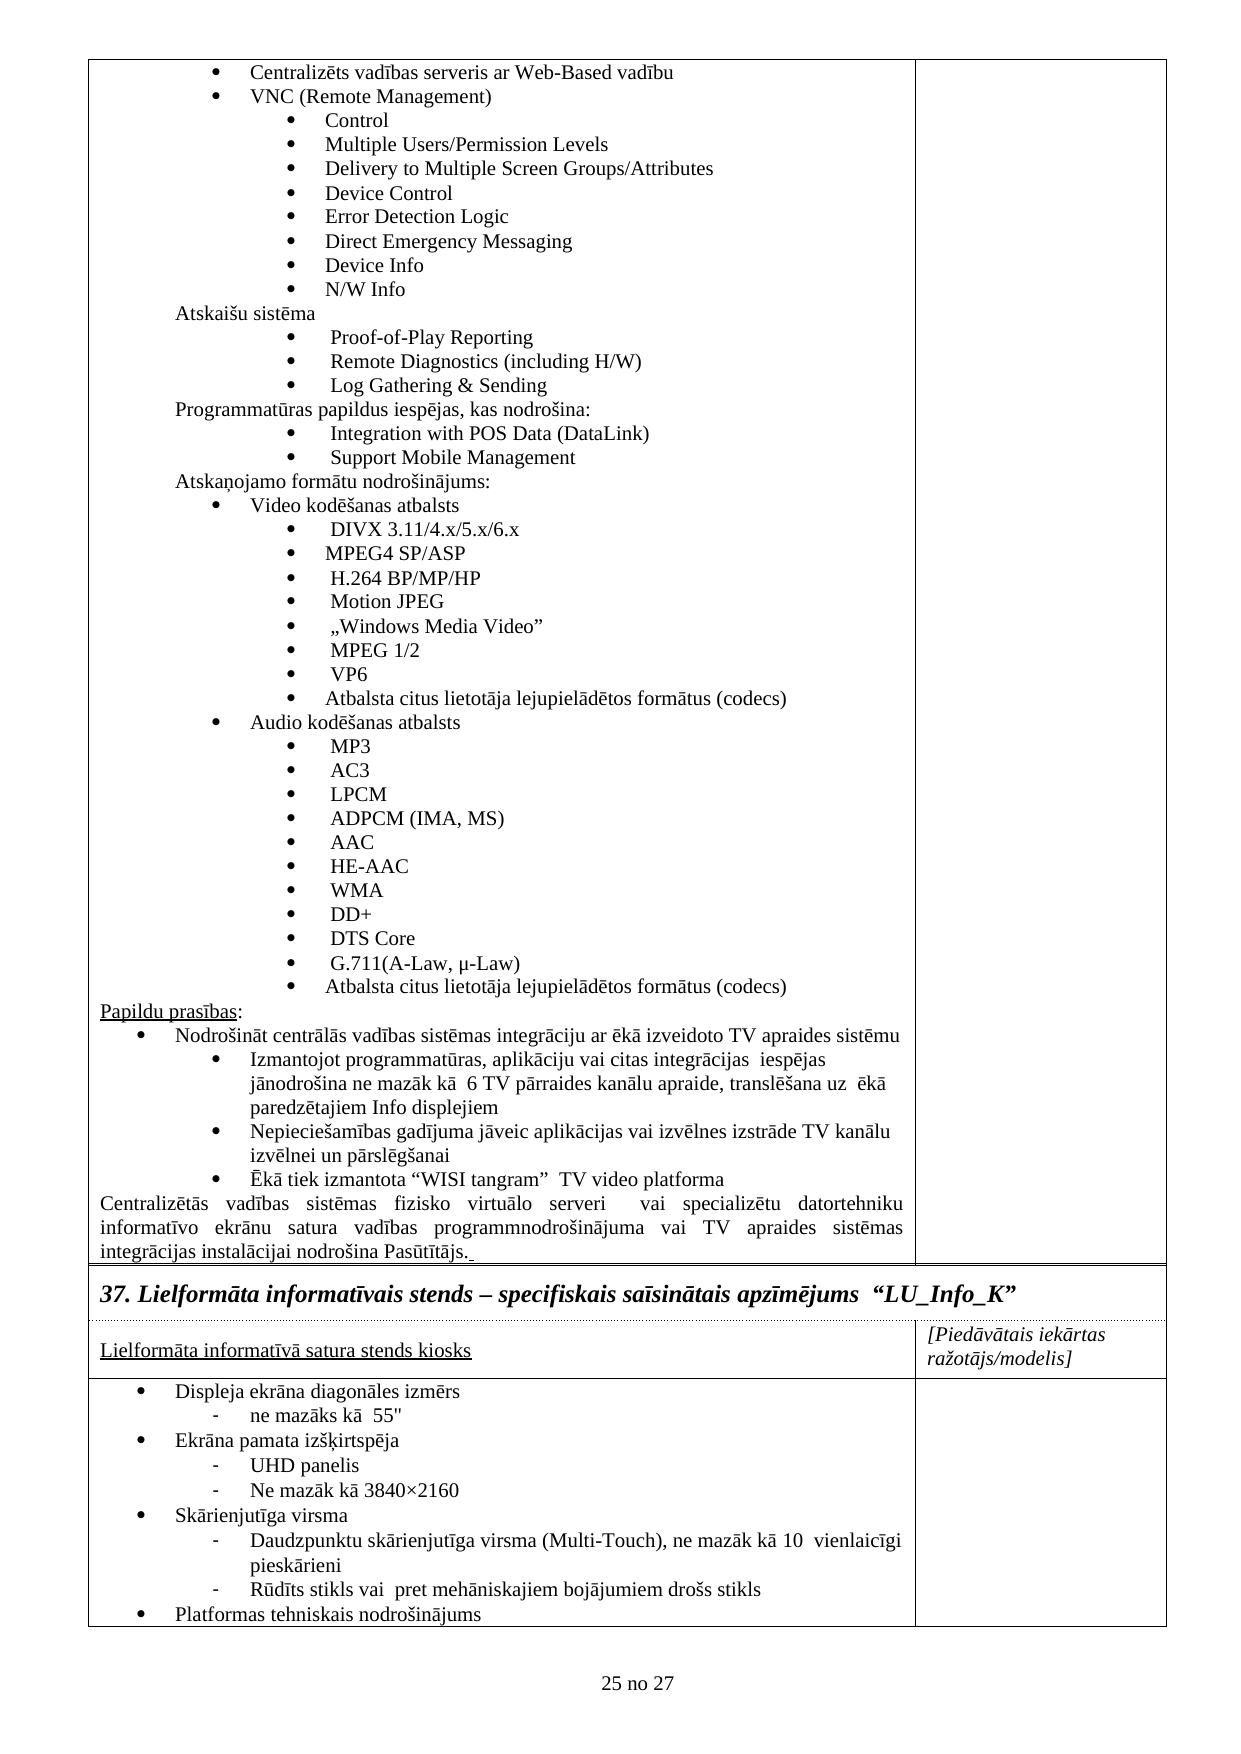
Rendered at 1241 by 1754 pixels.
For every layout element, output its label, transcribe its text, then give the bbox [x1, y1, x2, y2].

table_cell Lielformāta informatīvā satura stends kiosks [89, 1320, 915, 1378]
table_cell [916, 60, 1166, 1263]
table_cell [89, 60, 915, 1263]
table_cell 37. Lielformāta informatīvais stends – specifiskais saīsinātais apzīmējums “LU_Info_K” [89, 1266, 1166, 1320]
table_cell [Piedāvātais iekārtas ražotājs/modelis] [916, 1320, 1166, 1378]
table_cell [916, 1379, 1166, 1626]
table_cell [89, 1379, 915, 1626]
